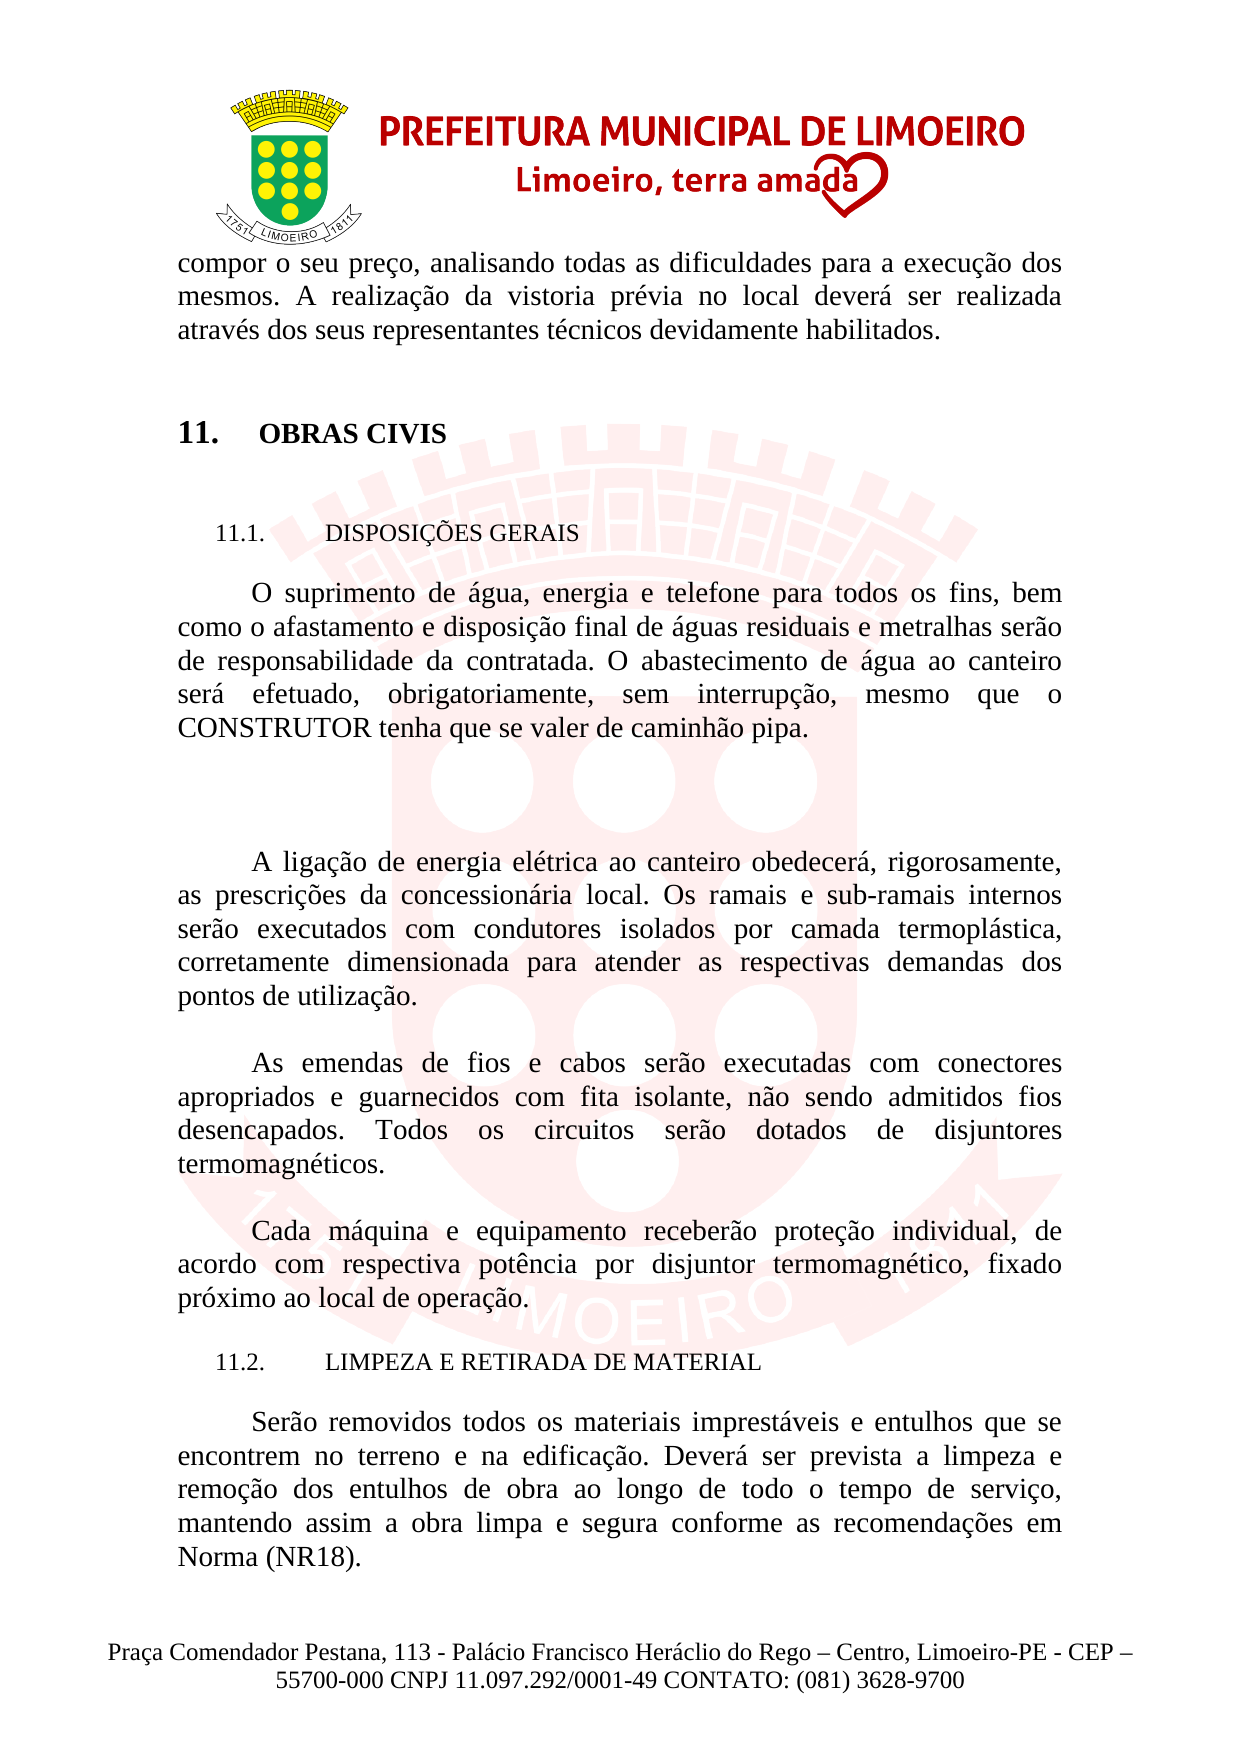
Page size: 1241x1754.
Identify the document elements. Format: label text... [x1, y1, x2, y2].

list LIMPEZA E RETIRADA DE MATERIAL [215, 1347, 1063, 1376]
picture [215, 89, 1025, 148]
list DISPOSIÇÕES GERAIS [215, 518, 1063, 547]
text O suprimento de água, energia e telefone para todos os fins, bem como o afastamento e disposição final de águas residuais e metralhas serão de responsabilidade da contratada. O abastecimento de água ao canteiro será efetuado, obrigatoriamente, sem interrupção, mesmo que o CONSTRUTOR tenha que se valer de caminhão pipa. [177, 576, 1063, 743]
text Cada máquina e equipamento receberão proteção individual, de acordo com respectiva potência por disjuntor termomagnético, fixado próximo ao local de operação. [177, 1213, 1063, 1313]
text As emendas de fios e cabos serão executadas com conectores apropriados e guarnecidos com fita isolante, não sendo admitidos fios desencapados. Todos os circuitos serão dotados de disjuntores termomagnéticos. [177, 1045, 1063, 1179]
text A ligação de energia elétrica ao canteiro obedecerá, rigorosamente, as prescrições da concessionária local. Os ramais e sub-ramais internos serão executados com condutores isolados por camada termoplástica, corretamente dimensionada para atender as respectivas demandas dos pontos de utilização. [177, 844, 1063, 1012]
text Serão removidos todos os materiais imprestáveis e entulhos que se encontrem no terreno e na edificação. Deverá ser prevista a limpeza e remoção dos entulhos de obra ao longo de todo o tempo de serviço, mantendo assim a obra limpa e segura conforme as recomendações em Norma (NR18). [177, 1404, 1063, 1572]
list OBRAS CIVIS [177, 413, 1063, 451]
